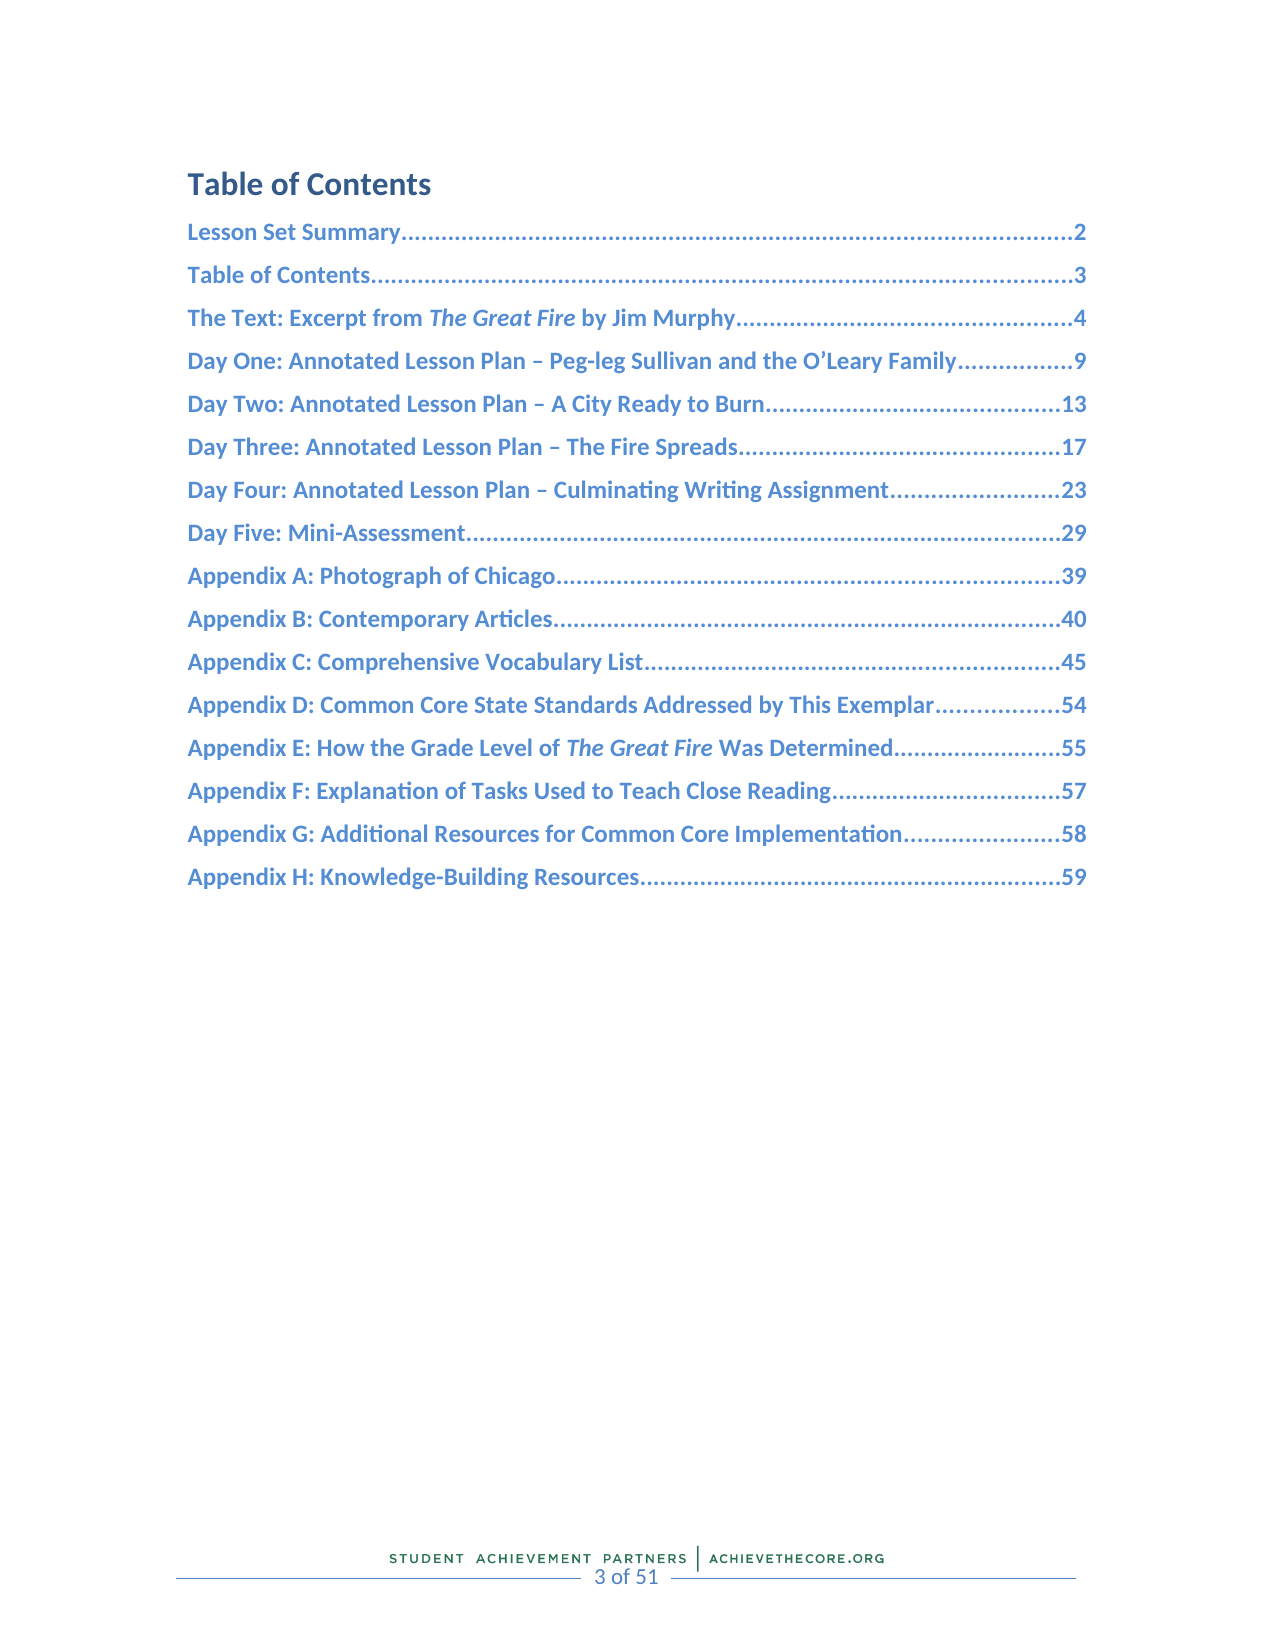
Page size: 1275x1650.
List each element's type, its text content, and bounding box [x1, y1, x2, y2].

text Appendix A: Photograph of Chicago 39 [187, 560, 1087, 590]
subtitle Table of Contents [187, 162, 1087, 203]
text Appendix G: Additional Resources for Common Core Implementation 58 [187, 818, 1087, 848]
text Appendix C: Comprehensive Vocabulary List 45 [187, 646, 1087, 676]
text Day Three: Annotated Lesson Plan – The Fire Spreads 17 [187, 431, 1087, 461]
text Table of Contents 3 [187, 259, 1087, 289]
text Appendix E: How the Grade Level of The Great Fire Was Determined 55 [187, 732, 1087, 762]
text Appendix F: Explanation of Tasks Used to Teach Close Reading 57 [187, 775, 1087, 806]
text Appendix H: Knowledge-Building Resources 59 [187, 861, 1087, 892]
text Day Five: Mini-Assessment 29 [187, 517, 1087, 547]
text Day One: Annotated Lesson Plan – Peg-leg Sullivan and the O’Leary Family 9 [187, 345, 1087, 375]
text Appendix B: Contemporary Articles 40 [187, 603, 1087, 633]
text Lesson Set Summary 2 [187, 216, 1087, 246]
text Day Two: Annotated Lesson Plan – A City Ready to Burn 13 [187, 388, 1087, 418]
text Appendix D: Common Core State Standards Addressed by This Exemplar 54 [187, 689, 1087, 719]
picture [378, 1542, 897, 1575]
text Day Four: Annotated Lesson Plan – Culminating Writing Assignment 23 [187, 474, 1087, 504]
text The Text: Excerpt from The Great Fire by Jim Murphy 4 [187, 302, 1087, 332]
